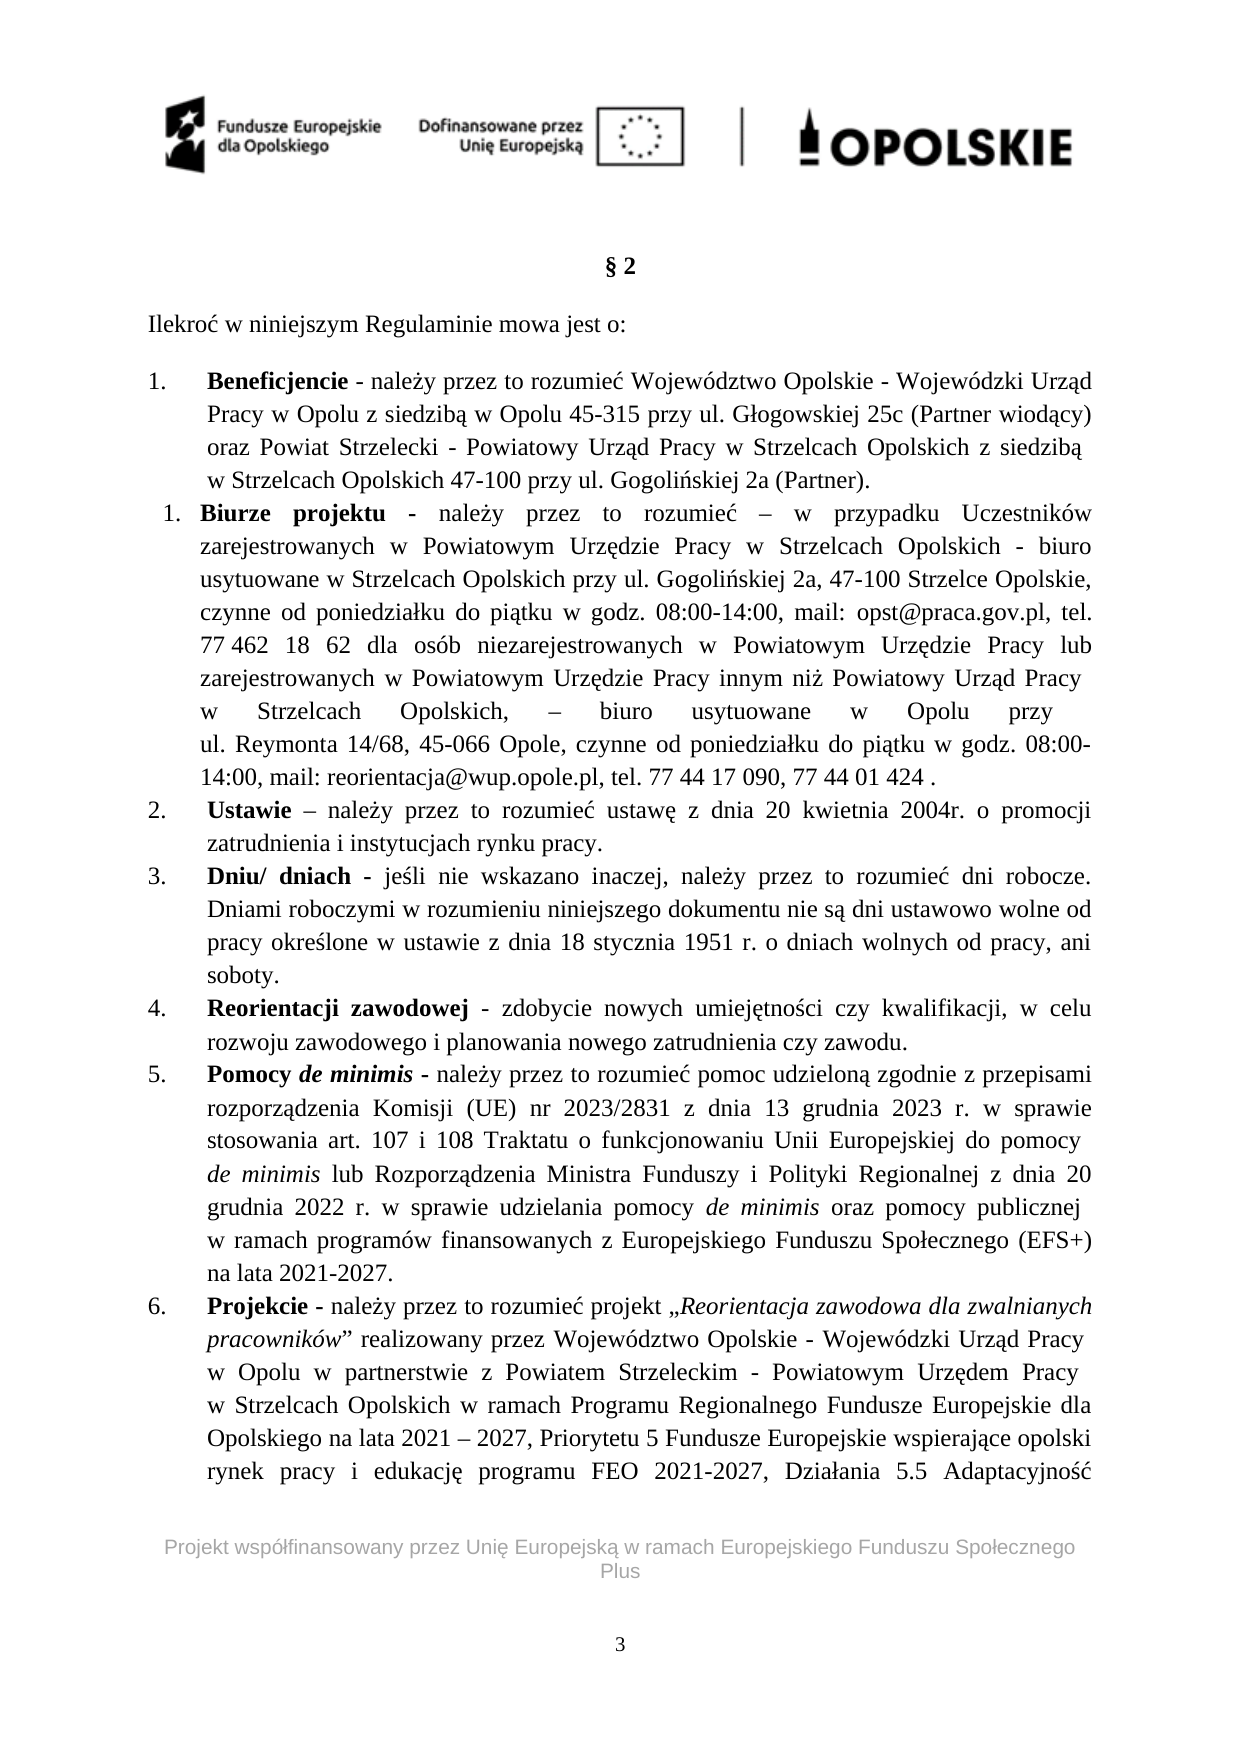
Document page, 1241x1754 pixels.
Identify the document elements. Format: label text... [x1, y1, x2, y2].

list Biurze projektu - należy przez to rozumieć – w przypadku Uczestników zarejestrowanych w Powiatowym Urzędzie Pracy w Strzelcach Opolskich - biuro usytuowane w Strzelcach Opolskich przy ul. Gogolińskiej 2a, 47-100 Strzelce Opolskie, czynne od poniedziałku do piątku w godz. 08:00-14:00, mail: opst@praca.gov.pl, tel. 77 462 18 62 dla osób niezarejestrowanych w Powiatowym Urzędzie Pracy lub zarejestrowanych w Powiatowym Urzędzie Pracy innym niż Powiatowy Urząd Pracy w Strzelcach Opolskich, – biuro usytuowane w Opolu przy ul. Reymonta 14/68, 45-066 Opole, czynne od poniedziałku do piątku w godz. 08:00-14:00, mail: reorientacja@wup.opole.pl, tel. 77 44 17 090, 77 44 01 424 . [162, 498, 1092, 791]
list Dniu/ dniach - jeśli nie wskazano inaczej, należy przez to rozumieć dni robocze. Dniami roboczymi w rozumieniu niniejszego dokumentu nie są dni ustawowo wolne od pracy określone w ustawie z dnia 18 stycznia 1951 r. o dniach wolnych od pracy, ani soboty. [148, 861, 1092, 989]
list Beneficjencie - należy przez to rozumieć Województwo Opolskie - Wojewódzki Urząd Pracy w Opolu z siedzibą w Opolu 45-315 przy ul. Głogowskiej 25c (Partner wiodący) oraz Powiat Strzelecki - Powiatowy Urząd Pracy w Strzelcach Opolskich z siedzibą w Strzelcach Opolskich 47-100 przy ul. Gogolińskiej 2a (Partner). [148, 366, 1092, 494]
text Ilekroć w niniejszym Regulaminie mowa jest o: [148, 309, 1092, 337]
list Pomocy de minimis - należy przez to rozumieć pomoc udzieloną zgodnie z przepisami rozporządzenia Komisji (UE) nr 2023/2831 z dnia 13 grudnia 2023 r. w sprawie stosowania art. 107 i 108 Traktatu o funkcjonowaniu Unii Europejskiej do pomocy de minimis lub Rozporządzenia Ministra Funduszy i Polityki Regionalnej z dnia 20 grudnia 2022 r. w sprawie udzielania pomocy de minimis oraz pomocy publicznej w ramach programów finansowanych z Europejskiego Funduszu Społecznego (EFS+) na lata 2021-2027. [148, 1059, 1092, 1286]
list Reorientacji zawodowej - zdobycie nowych umiejętności czy kwalifikacji, w celu rozwoju zawodowego i planowania nowego zatrudnienia czy zawodu. [148, 993, 1092, 1055]
picture [147, 73, 1092, 198]
list Ustawie – należy przez to rozumieć ustawę z dnia 20 kwietnia 2004r. o promocji zatrudnienia i instytucjach rynku pracy. [148, 795, 1092, 857]
text § 2 [148, 251, 1092, 280]
